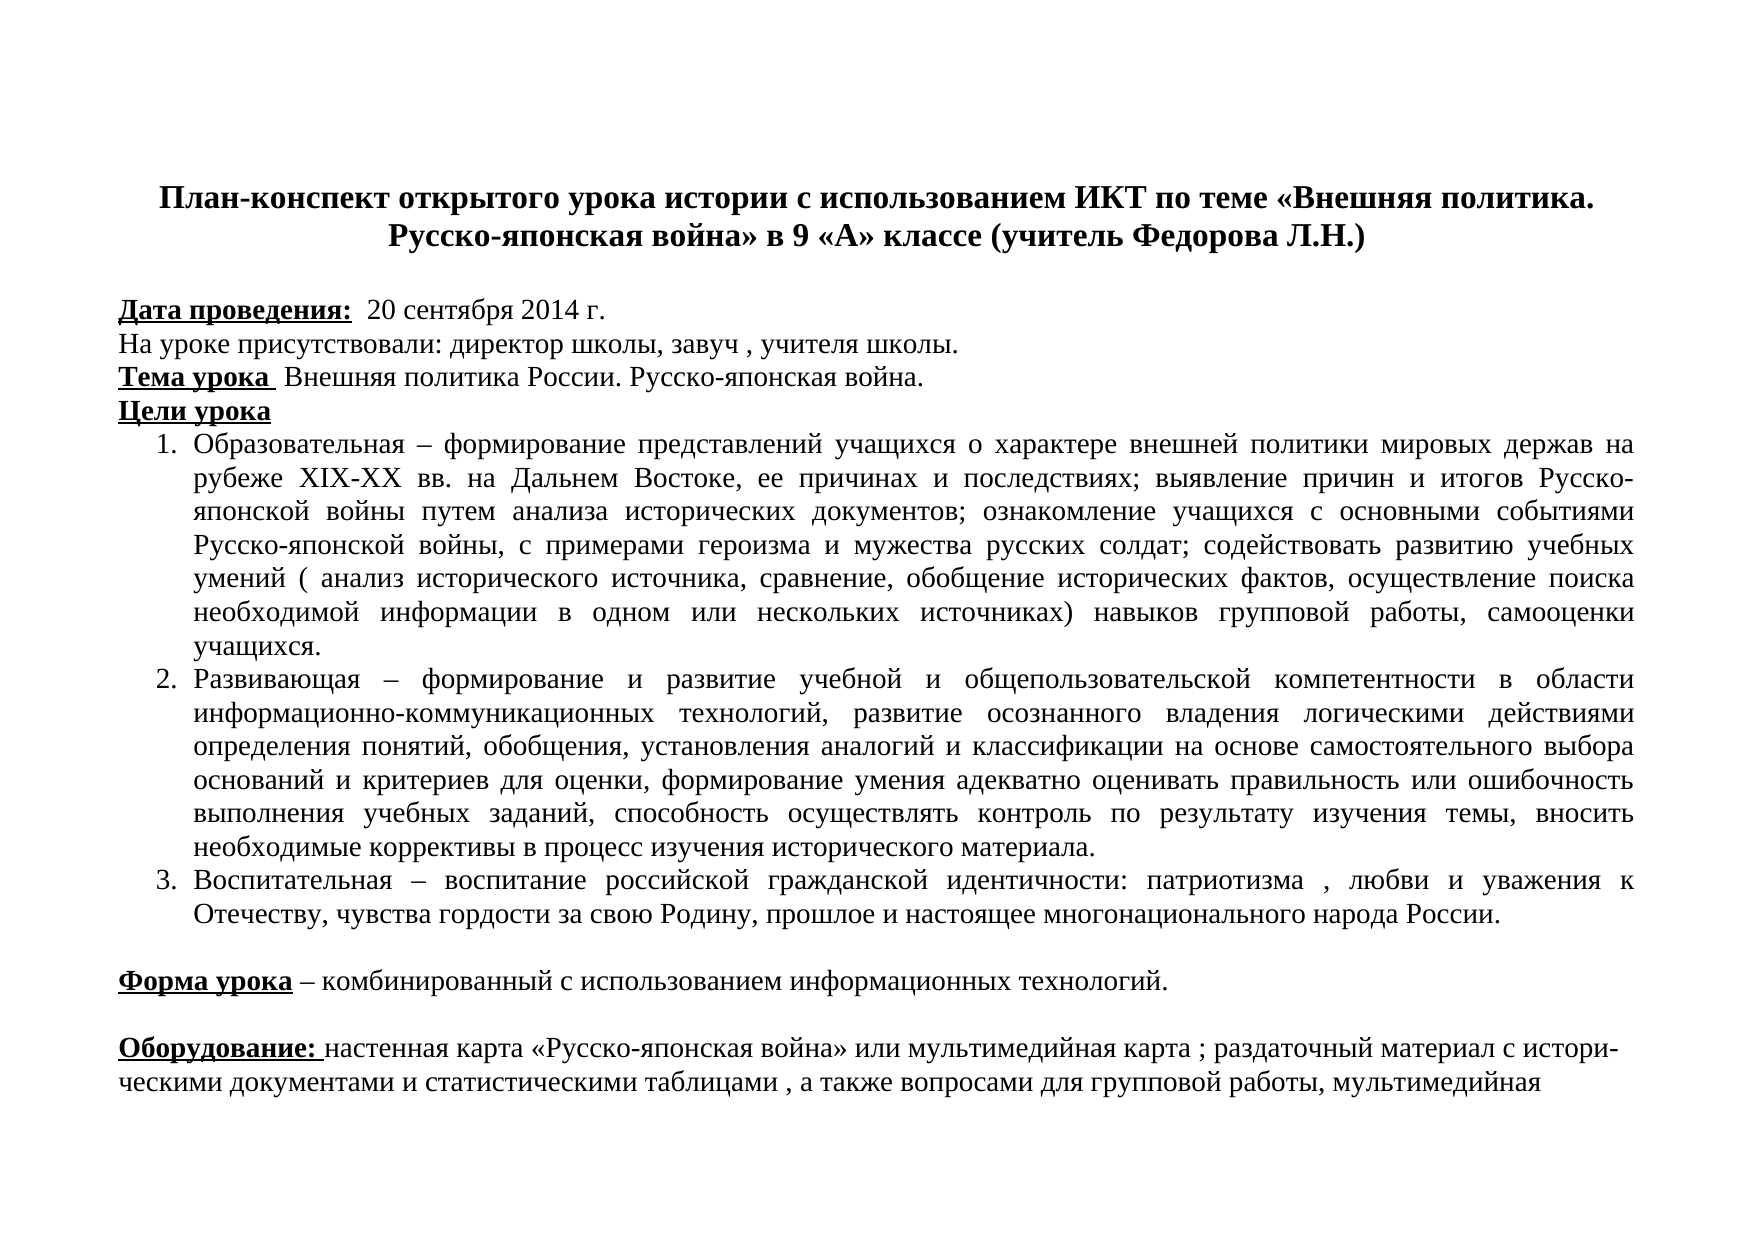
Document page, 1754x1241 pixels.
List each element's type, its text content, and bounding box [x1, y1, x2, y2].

list Воспитательная – воспитание российской гражданской идентичности: патриотизма , любви и уважения к Отечеству, чувства гордости за свою Родину, прошлое и настоящее многонационального народа России. [156, 862, 1636, 929]
text Форма урока – комбинированный с использованием информационных технологий. [118, 963, 1636, 997]
list Образовательная – формирование представлений учащихся о характере внешней политики мировых держав на рубеже XIX-XX вв. на Дальнем Востоке, ее причинах и последствиях; выявление причин и итогов Русско-японской войны путем анализа исторических документов; ознакомление учащихся с основными событиями Русско-японской войны, с примерами героизма и мужества русских солдат; содействовать развитию учебных умений ( анализ исторического источника, сравнение, обобщение исторических фактов, осуществление поиска необходимой информации в одном или нескольких источниках) навыков групповой работы, самооценки учащихся. [156, 426, 1636, 661]
text На уроке присутствовали: директор школы, завуч , учителя школы. [118, 326, 1636, 359]
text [118, 1030, 1636, 1097]
text Тема урока Внешняя политика России. Русско-японская война. [118, 359, 1636, 393]
text План-конспект открытого урока истории с использованием ИКТ по теме «Внешняя политика. Русско-японская война» в 9 «А» классе (учитель Федорова Л.Н.) [118, 177, 1636, 254]
text Цели урока [118, 393, 1636, 426]
text Дата проведения: 20 сентября 2014 г. [118, 292, 1636, 326]
list Развивающая – формирование и развитие учебной и общепользовательской компетентности в области информационно-коммуникационных технологий, развитие осознанного владения логическими действиями определения понятий, обобщения, установления аналогий и классификации на основе самостоятельного выбора оснований и критериев для оценки, формирование умения адекватно оценивать правильность или ошибочность выполнения учебных заданий, способность осуществлять контроль по результату изучения темы, вносить необходимые коррективы в процесс изучения исторического материала. [156, 661, 1636, 862]
